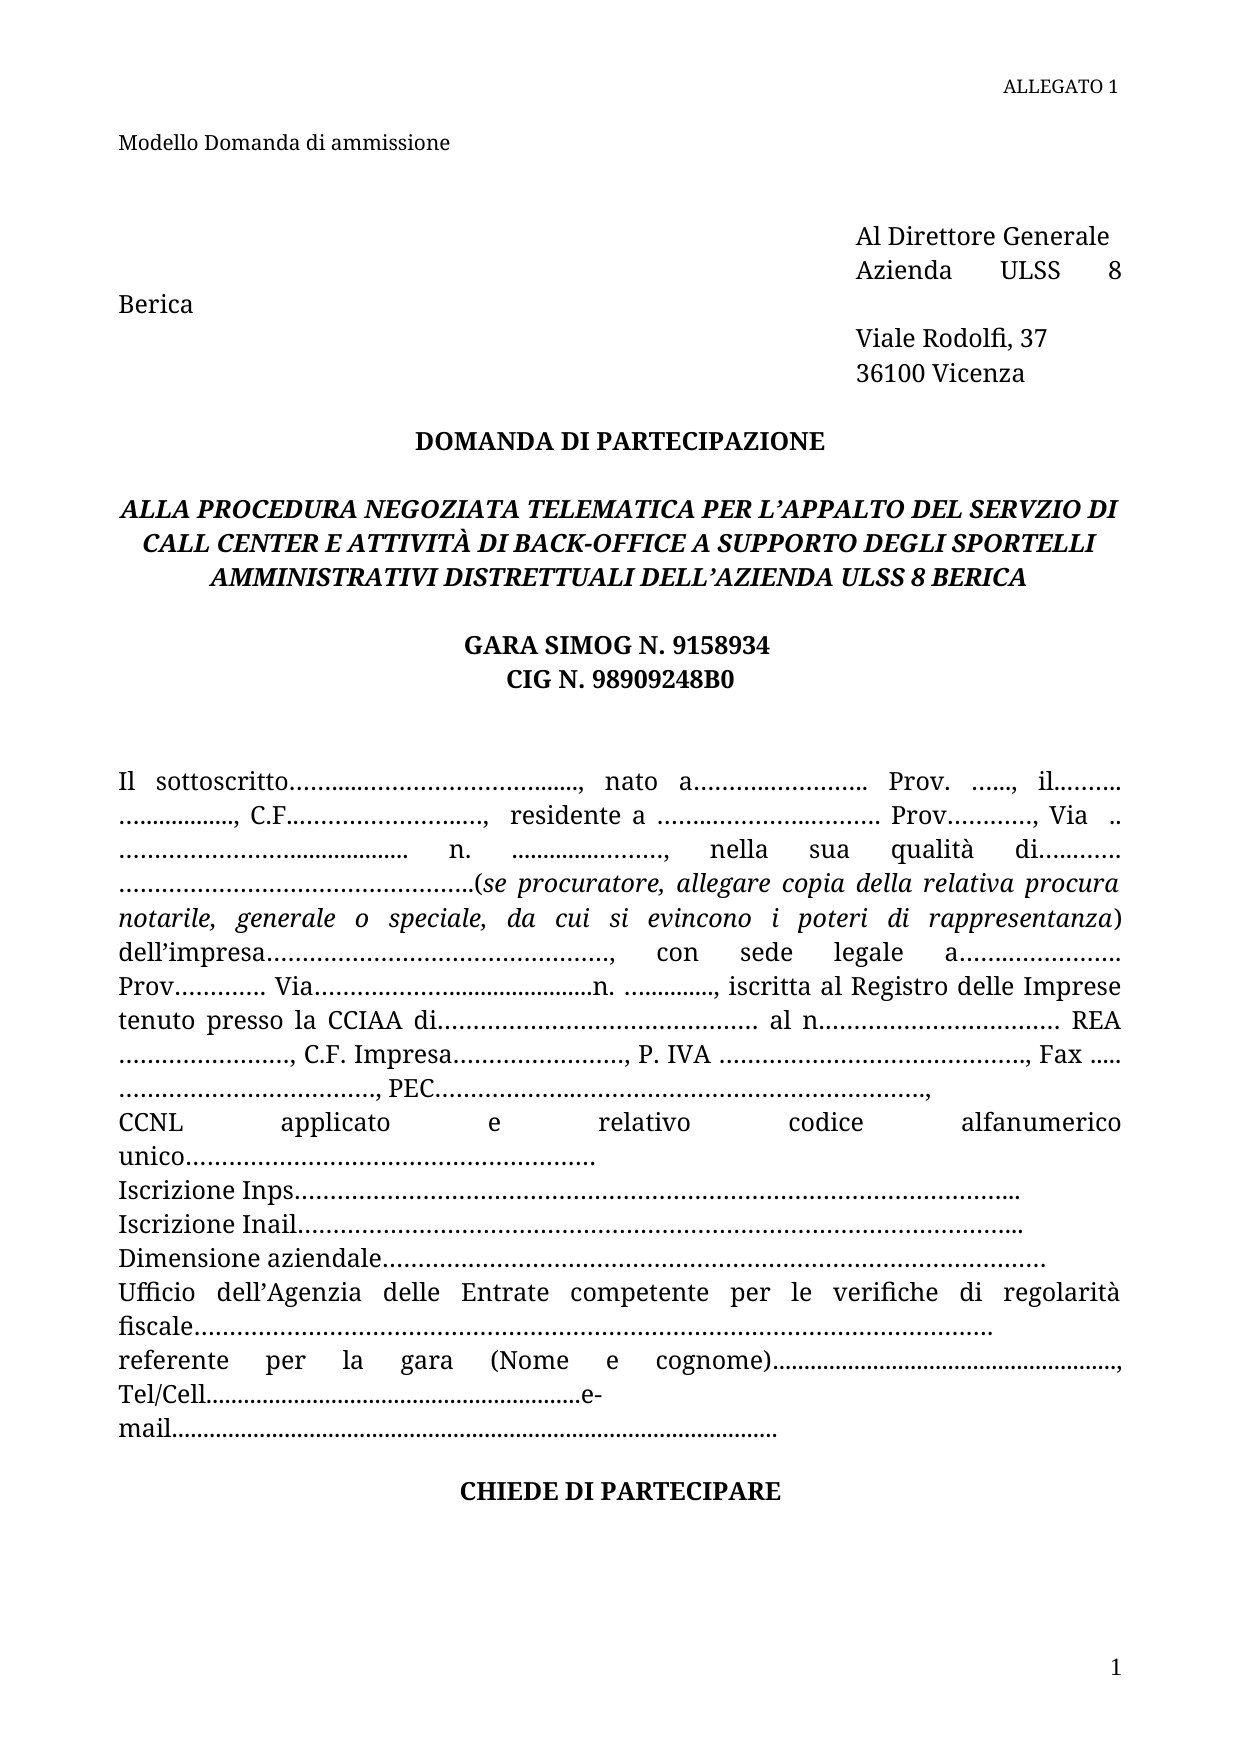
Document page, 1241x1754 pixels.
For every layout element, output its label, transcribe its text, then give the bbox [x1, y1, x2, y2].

text Dimensione aziendale………………………………………………………………………………… [118, 1241, 1122, 1275]
text CHIEDE DI PARTECIPARE [118, 1473, 1122, 1507]
text Al Direttore Generale [118, 219, 1122, 253]
text ALLA PROCEDURA NEGOZIATA TELEMATICA PER L’APPALTO DEL SERVZIO DI CALL CENTER E ATTIVITÀ DI BACK-OFFICE A SUPPORTO DEGLI SPORTELLI AMMINISTRATIVI DISTRETTUALI DELL’AZIENDA ULSS 8 BERICA [118, 491, 1122, 594]
text Viale Rodolfi, 37 [118, 321, 1122, 355]
text referente per la gara (Nome e cognome)......................................................., Tel/Cell............................................................e-mail................................................................................................. [118, 1343, 1122, 1445]
text CIG N. 98909248B0 [118, 662, 1122, 696]
text CCNL applicato e relativo codice alfanumerico unico………………………………………………… [118, 1104, 1122, 1173]
text Il sottoscritto…….....……………………......., nato a………..………….. Prov. …..., il..……..…..............., C.F..…………………..…, residente a ……..…………..………. Prov…………, Via ..……………………................... n. ..............………, nella sua qualità di…..…….…………………………………………..(se procuratore, allegare copia della relativa procura notarile, generale o speciale, da cui si evincono i poteri di rappresentanza) dell’impresa…………………………………………, con sede legale a…….……………. Prov…………. Via……….……….......................n. …..........., iscritta al Registro delle Imprese tenuto presso la CCIAA di……………………………………… al n.…………………………… REA ……………………, C.F. Impresa……………………, P. IVA ……………………………………., Fax .....………………………………, PEC………………..…………………………………………., [118, 764, 1122, 1104]
text DOMANDA DI PARTECIPAZIONE [118, 423, 1122, 457]
text 36100 Vicenza [782, 355, 1122, 389]
text Azienda ULSS 8 Berica [118, 253, 1122, 321]
text Ufficio dell’Agenzia delle Entrate competente per le verifiche di regolarità fiscale…………………………………………………………………………………………………. [118, 1275, 1122, 1343]
text GARA SIMOG N. 9158934 [118, 628, 1122, 662]
text Iscrizione Inps………………………………………………………………………………………... [118, 1173, 1122, 1207]
text Iscrizione Inail………………………………………………………………………………………... [118, 1207, 1122, 1241]
